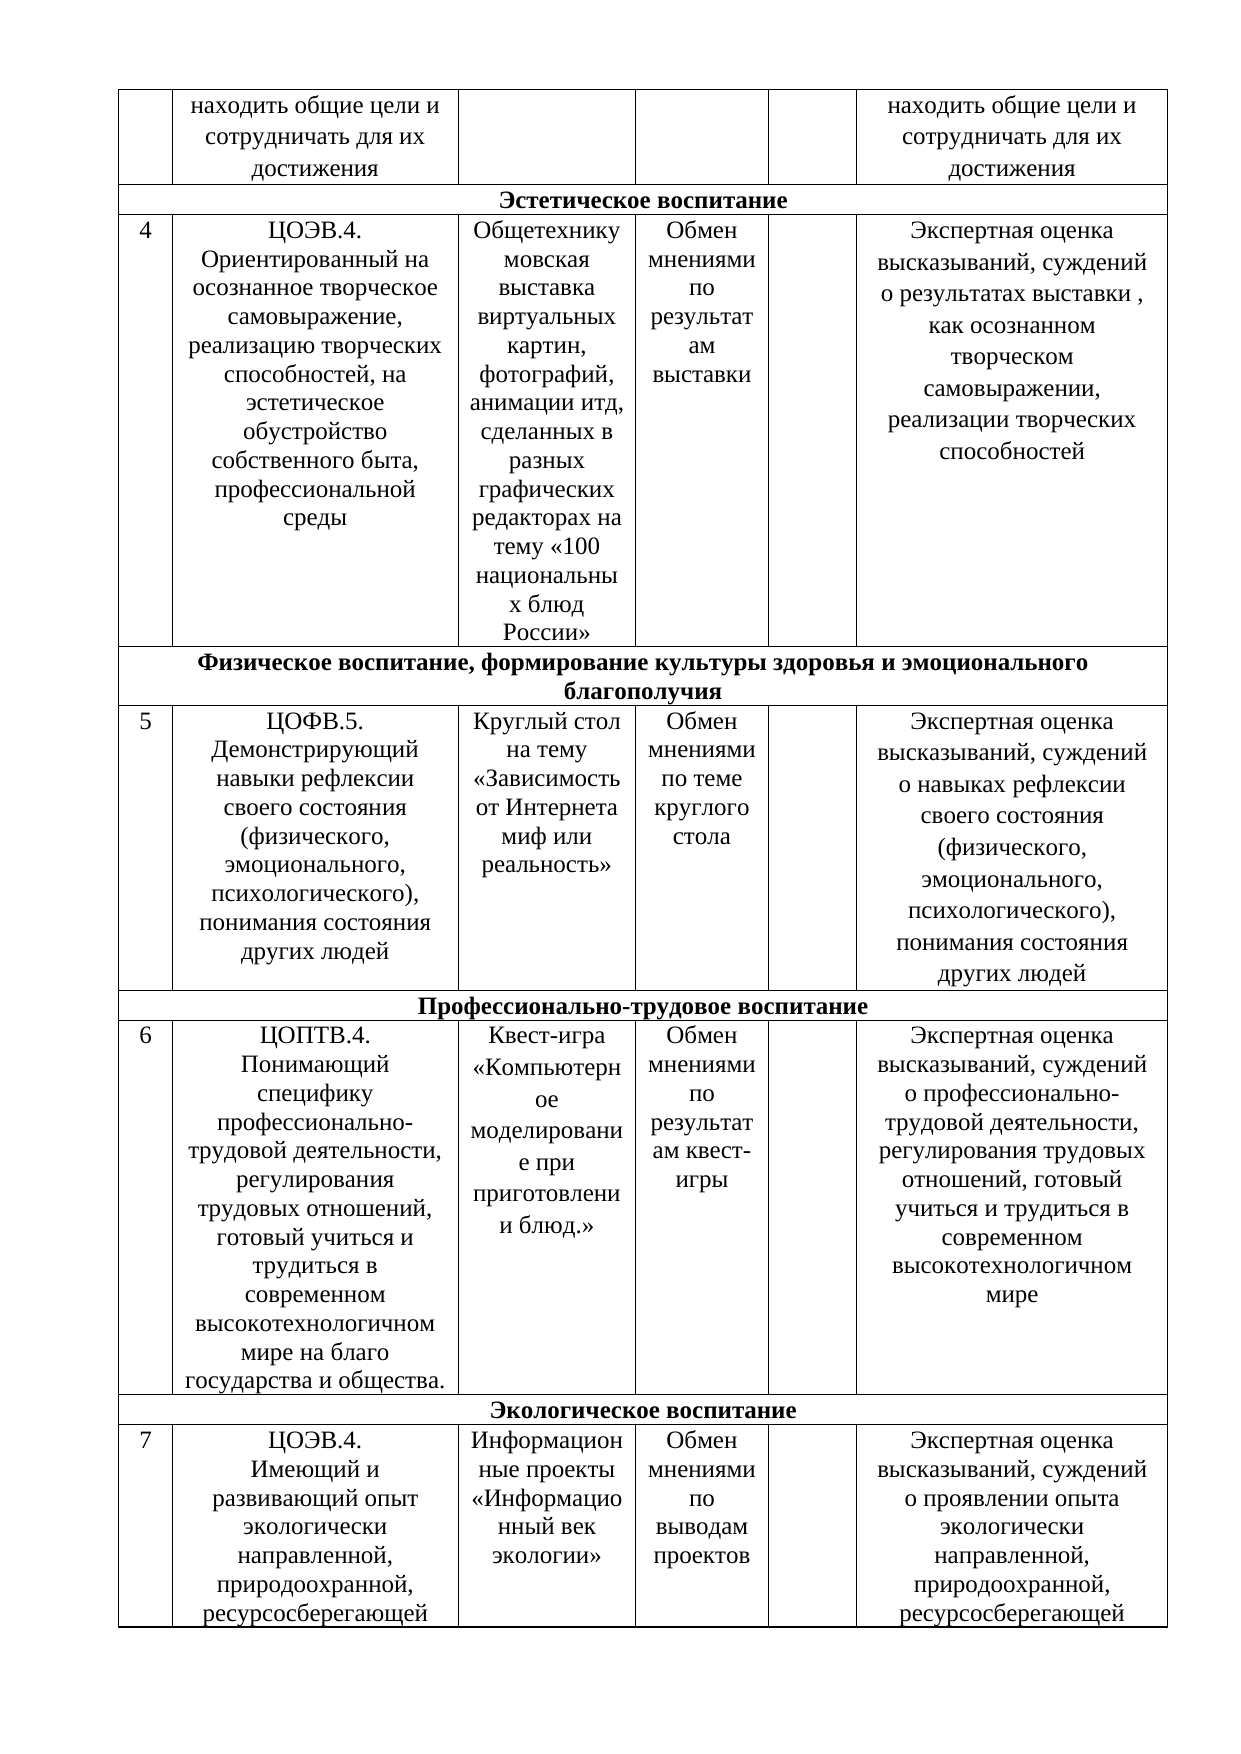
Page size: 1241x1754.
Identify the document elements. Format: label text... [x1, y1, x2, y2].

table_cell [459, 1425, 635, 1626]
table_cell Профессионально-трудовое воспитание [119, 991, 1167, 1019]
table_cell [769, 1425, 856, 1626]
table_cell Круглый стол на тему «Зависимость от Интернета миф или реальность» [459, 706, 635, 990]
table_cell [857, 90, 1167, 184]
table_cell Физическое воспитание, формирование культуры здоровья и эмоционального благополучия [119, 647, 1167, 705]
table_cell [769, 215, 856, 646]
table_cell ЦОПТВ.4. Понимающий специфику профессионально-трудовой деятельности, регулирования трудовых отношений, готовый учиться и трудиться в современном высокотехнологичном мире на благо государства и общества. [173, 1021, 458, 1394]
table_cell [173, 1425, 458, 1626]
table_cell Экспертная оценка высказываний, суждений о результатах выставки , как осознанном творческом самовыражении, реализации творческих способностей [857, 215, 1167, 646]
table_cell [857, 1425, 1167, 1626]
table_cell [769, 1021, 856, 1394]
table_cell Экологическое воспитание [119, 1395, 1167, 1424]
table_cell 3 [119, 90, 172, 184]
table_cell 6 [119, 1021, 172, 1394]
table_cell ЦОЭВ.4. Ориентированный на осознанное творческое самовыражение, реализацию творческих способностей, на эстетическое обустройство собственного быта, профессиональной среды [173, 215, 458, 646]
table_cell Общетехникумовская выставка виртуальных картин, фотографий, анимации итд, сделанных в разных графических редакторах на тему «100 национальных блюд России» [459, 215, 635, 646]
table_cell Обмен мнениями по теме круглого стола [636, 706, 768, 990]
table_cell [173, 90, 458, 184]
table_cell Экспертная оценка высказываний, суждений о навыках рефлексии своего состояния (физического, эмоционального, психологического), понимания состояния других людей [857, 706, 1167, 990]
table_cell 4 [119, 215, 172, 646]
table_cell Обмен мнениями по результатам выставки [636, 215, 768, 646]
table_cell [769, 706, 856, 990]
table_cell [636, 1425, 768, 1626]
table_cell [769, 90, 856, 184]
table_cell Обмен мнениями по результатам квест-игры [636, 1021, 768, 1394]
table_cell Экспертная оценка высказываний, суждений о профессионально-трудовой деятельности, регулирования трудовых отношений, готовый учиться и трудиться в современном высокотехнологичном мире [857, 1021, 1167, 1394]
table_cell Квест-игра «Компьютерное моделирование при приготовлении блюд.» [459, 1021, 635, 1394]
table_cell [459, 90, 635, 184]
table_cell ЦОФВ.5. Демонстрирующий навыки рефлексии своего состояния (физического, эмоционального, психологического), понимания состояния других людей [173, 706, 458, 990]
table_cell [636, 90, 768, 184]
table_cell Эстетическое воспитание [119, 185, 1167, 214]
table_cell 5 [119, 706, 172, 990]
table_cell 7 [119, 1425, 172, 1626]
